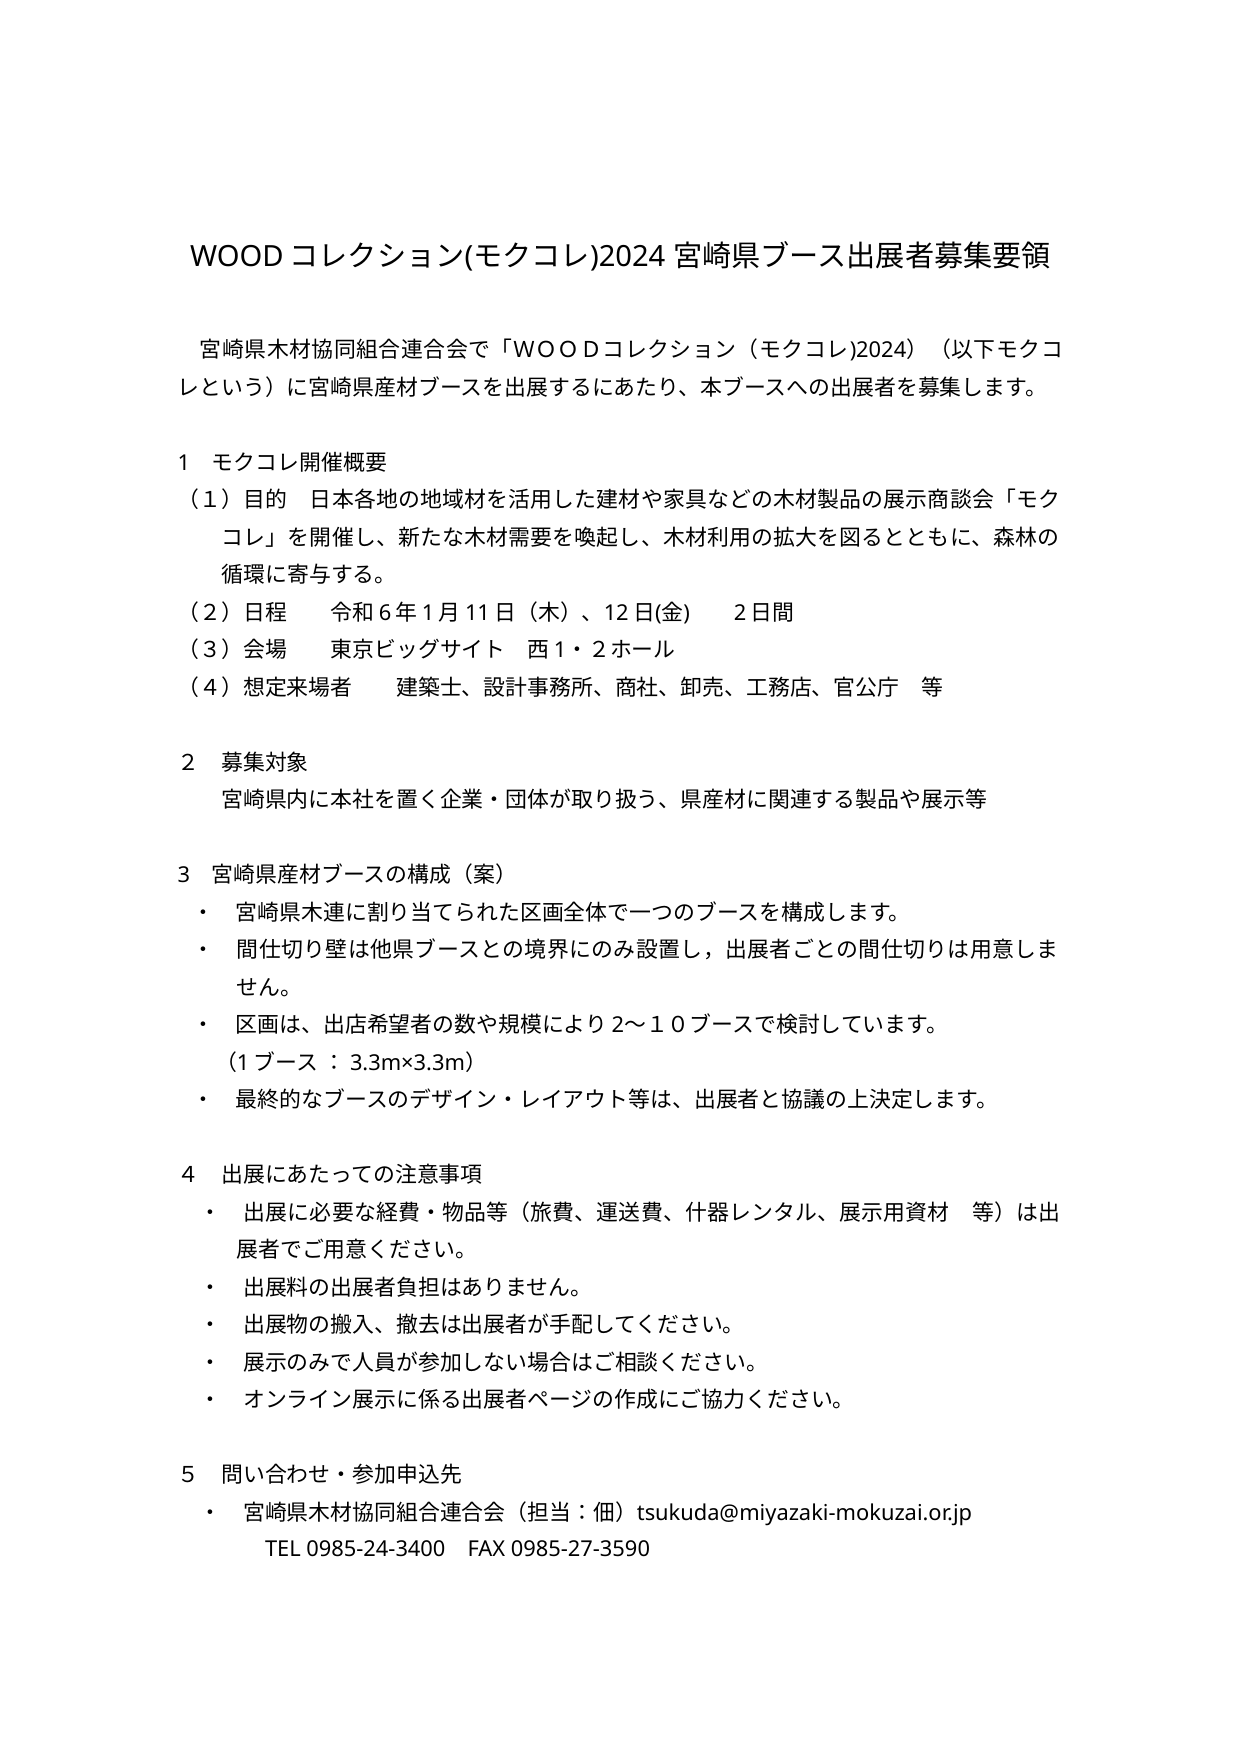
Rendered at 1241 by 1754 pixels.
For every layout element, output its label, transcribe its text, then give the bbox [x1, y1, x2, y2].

text ・ オンライン展示に係る出展者ページの作成にご協力ください。 [177, 1379, 1063, 1417]
text ・ 最終的なブースのデザイン・レイアウト等は、出展者と協議の上決定します。 [177, 1079, 1063, 1117]
text ・ 間仕切り壁は他県ブースとの境界にのみ設置し，出展者ごとの間仕切りは用意しません。 [192, 929, 1063, 1004]
text ・ 区画は、出店希望者の数や規模により2～１０ブースで検討しています。 [177, 1004, 1063, 1042]
text （１）目的 日本各地の地域材を活用した建材や家具などの木材製品の展示商談会「モクコレ」を開催し、新たな木材需要を喚起し、木材利用の拡大を図るとともに、森林の循環に寄与する。 [177, 479, 1063, 592]
text TEL 0985-24-3400 FAX 0985-27-3590 [177, 1529, 1063, 1567]
text ・ 出展に必要な経費・物品等（旅費、運送費、什器レンタル、展示用資材 等）は出展者でご用意ください。 [177, 1192, 1063, 1267]
text 宮崎県木材協同組合連合会で「ＷＯＯＤコレクション（モクコレ)2024）（以下モクコレという）に宮崎県産材ブースを出展するにあたり、本ブースへの出展者を募集します。 [177, 329, 1063, 404]
text （４）想定来場者 建築士、設計事務所、商社、卸売、工務店、官公庁 等 [177, 667, 1063, 704]
text ４ 出展にあたっての注意事項 [177, 1154, 1063, 1192]
text 1 モクコレ開催概要 [177, 442, 1063, 479]
text （２）日程 令和6年1月11日（木）、12日(金) 2日間 [177, 592, 1063, 629]
text ・ 出展物の搬入、撤去は出展者が手配してください。 [177, 1304, 1063, 1342]
text 3 宮崎県産材ブースの構成（案） [177, 854, 1063, 892]
text WOODコレクション(モクコレ)2024 宮崎県ブース出展者募集要領 [177, 217, 1063, 292]
text （３）会場 東京ビッグサイト 西1・２ホール [177, 629, 1063, 667]
text ・ 出展料の出展者負担はありません。 [177, 1267, 1063, 1304]
text ・ 宮崎県木材協同組合連合会（担当：佃）tsukuda@miyazaki-mokuzai.or.jp [177, 1492, 1063, 1529]
text ・ 展示のみで人員が参加しない場合はご相談ください。 [177, 1342, 1063, 1379]
text ・ 宮崎県木連に割り当てられた区画全体で一つのブースを構成します。 [177, 892, 1063, 929]
text ２ 募集対象 [177, 742, 1063, 779]
text 宮崎県内に本社を置く企業・団体が取り扱う、県産材に関連する製品や展示等 [177, 779, 1063, 817]
text （1ブース ： 3.3m×3.3m） [177, 1042, 1063, 1079]
text ５ 問い合わせ・参加申込先 [177, 1454, 1063, 1492]
